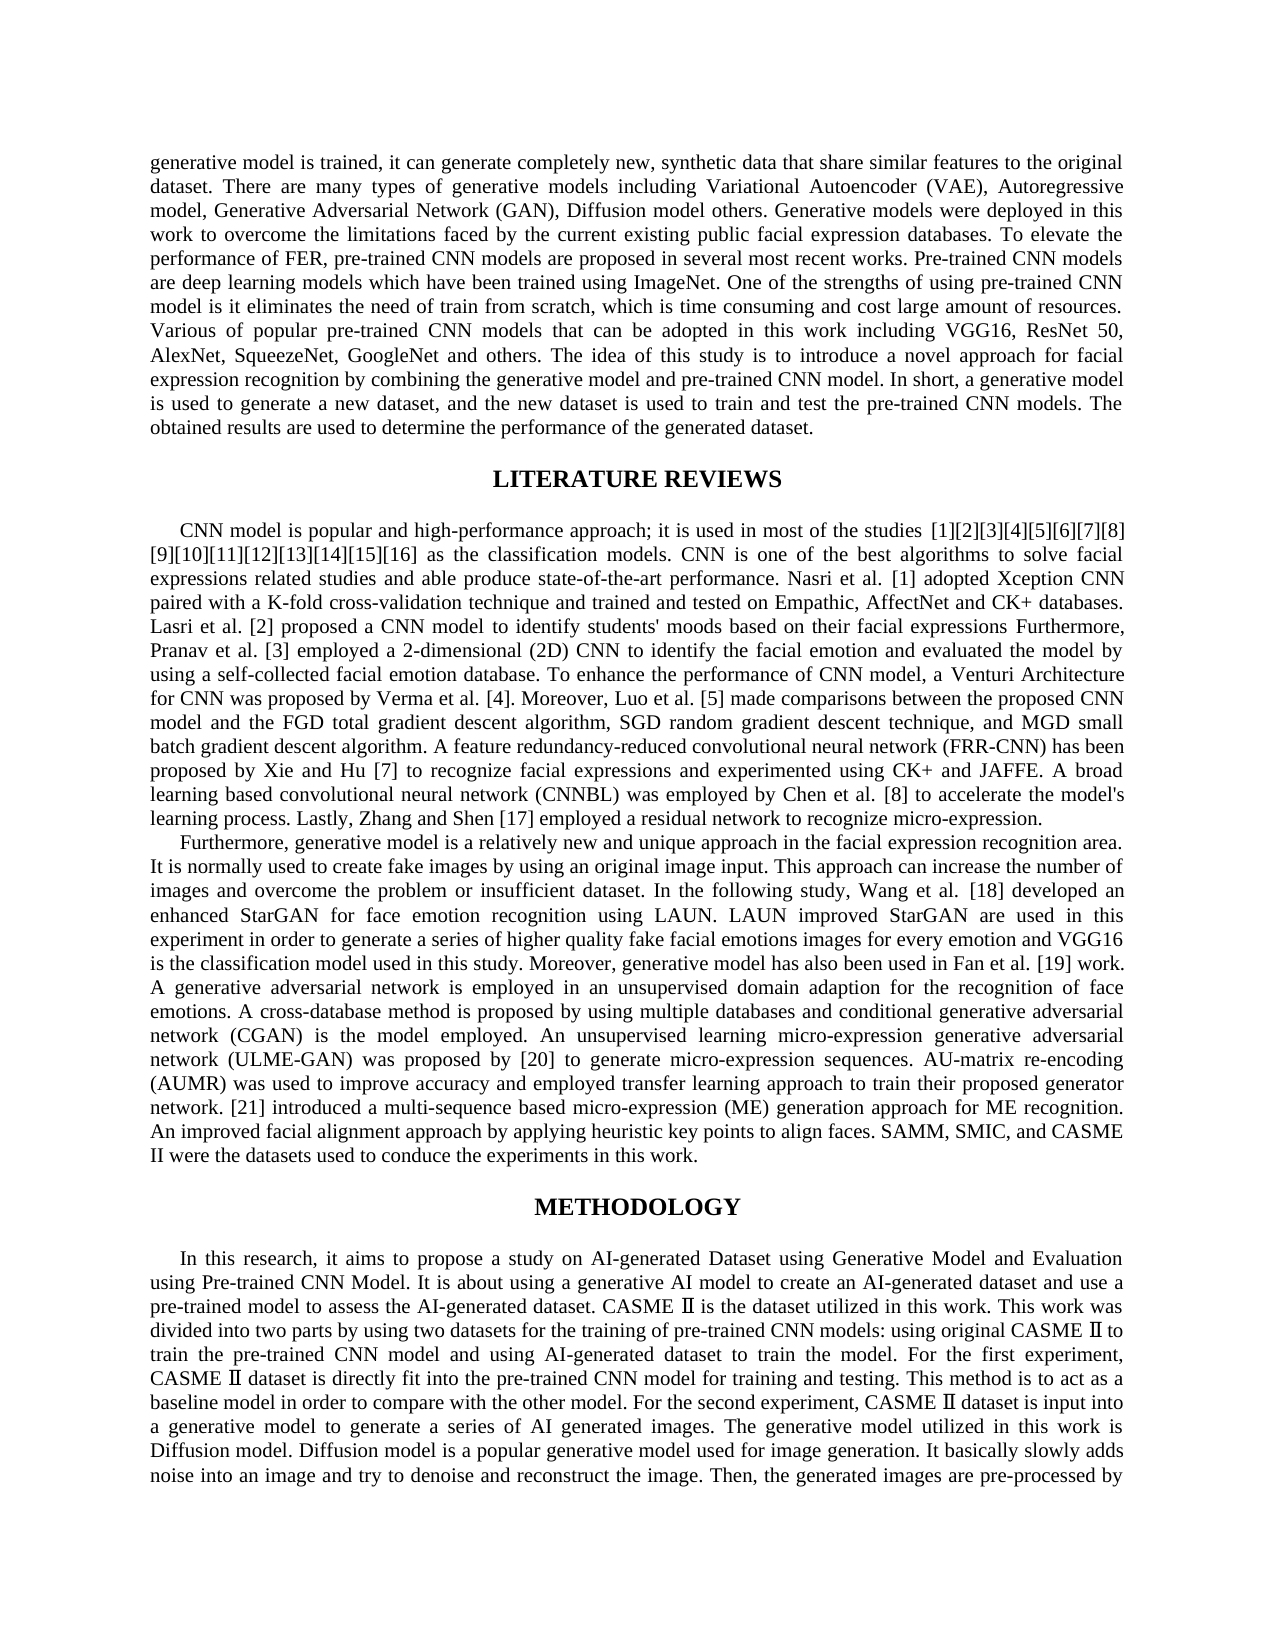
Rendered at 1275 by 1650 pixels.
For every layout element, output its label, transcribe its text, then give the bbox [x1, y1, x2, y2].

subtitle Methodology [150, 1192, 1125, 1221]
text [150, 1246, 1125, 1487]
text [150, 150, 1125, 439]
subtitle Literature Reviews [150, 464, 1125, 492]
text CNN model is popular and high-performance approach; it is used in most of the studies [1][2][3][4][5][6][7][8][9][10][11][12][13][14][15][16] as the classification models. CNN is one of the best algorithms to solve facial expressions related studies and able produce state-of-the-art performance. Nasri et al. [1] adopted Xception CNN paired with a K-fold cross-validation technique and trained and tested on Empathic, AffectNet and CK+ databases. Lasri et al. [2] proposed a CNN model to identify students' moods based on their facial expressions Furthermore, Pranav et al. [3] employed a 2-dimensional (2D) CNN to identify the facial emotion and evaluated the model by using a self-collected facial emotion database. To enhance the performance of CNN model, a Venturi Architecture for CNN was proposed by Verma et al. [4]. Moreover, Luo et al. [5] made comparisons between the proposed CNN model and the FGD total gradient descent algorithm, SGD random gradient descent technique, and MGD small batch gradient descent algorithm. A feature redundancy-reduced convolutional neural network (FRR-CNN) has been proposed by Xie and Hu [7] to recognize facial expressions and experimented using CK+ and JAFFE. A broad learning based convolutional neural network (CNNBL) was employed by Chen et al. [8] to accelerate the model's learning process. Lastly, Zhang and Shen [17] employed a residual network to recognize micro-expression. [150, 517, 1125, 830]
text Furthermore, generative model is a relatively new and unique approach in the facial expression recognition area. It is normally used to create fake images by using an original image input. This approach can increase the number of images and overcome the problem or insufficient dataset. In the following study, Wang et al. [18] developed an enhanced StarGAN for face emotion recognition using LAUN. LAUN improved StarGAN are used in this experiment in order to generate a series of higher quality fake facial emotions images for every emotion and VGG16 is the classification model used in this study. Moreover, generative model has also been used in Fan et al. [19] work. A generative adversarial network is employed in an unsupervised domain adaption for the recognition of face emotions. A cross-database method is proposed by using multiple databases and conditional generative adversarial network (CGAN) is the model employed. An unsupervised learning micro-expression generative adversarial network (ULME-GAN) was proposed by [20] to generate micro-expression sequences. AU-matrix re-encoding (AUMR) was used to improve accuracy and employed transfer learning approach to train their proposed generator network. [21] introduced a multi-sequence based micro-expression (ME) generation approach for ME recognition. An improved facial alignment approach by applying heuristic key points to align faces. SAMM, SMIC, and CASME II were the datasets used to conduce the experiments in this work. [150, 830, 1125, 1167]
